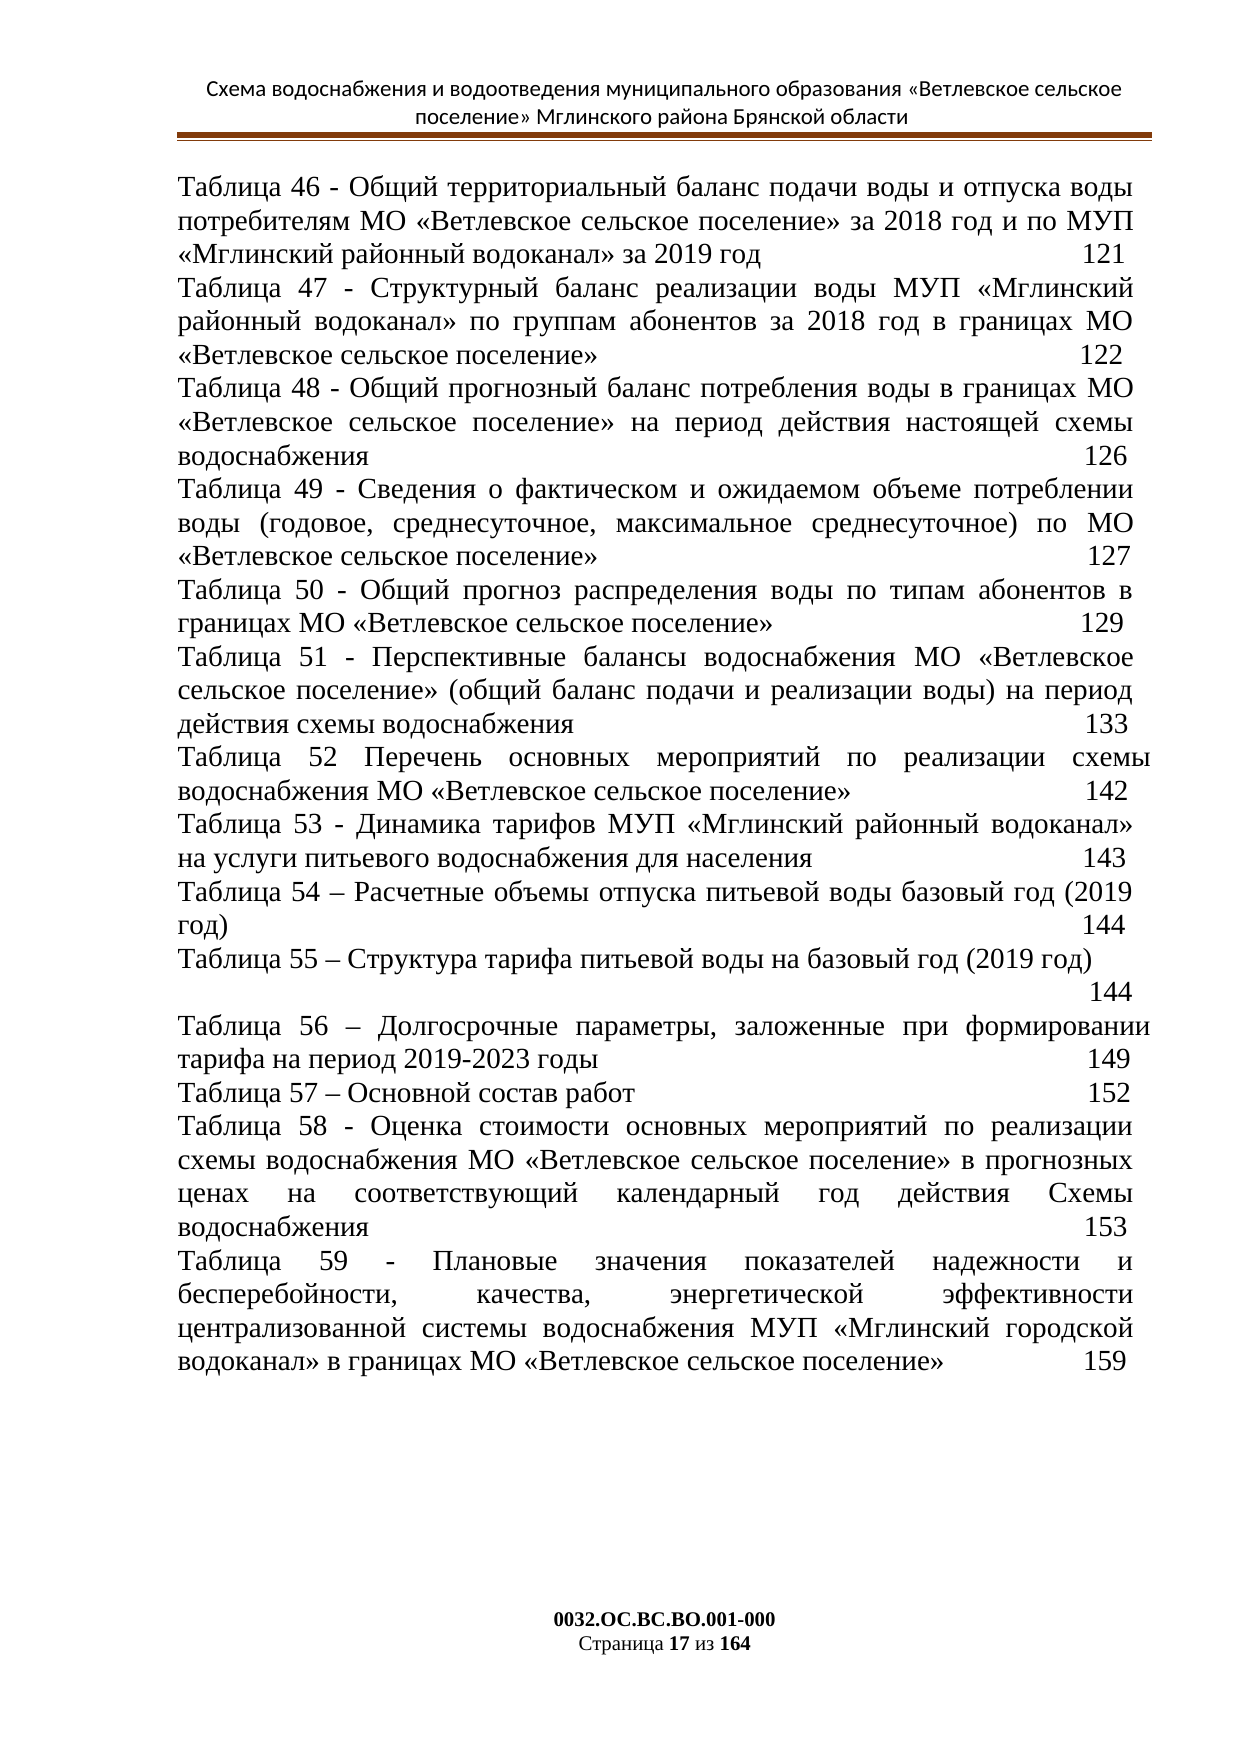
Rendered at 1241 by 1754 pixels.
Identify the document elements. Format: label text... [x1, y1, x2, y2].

text Таблица 46 - Общий территориальный баланс подачи воды и отпуска воды потребителям МО «Ветлевское сельское поселение» за 2018 год и по МУП «Мглинский районный водоканал» за 2019 год 121 [177, 169, 1134, 270]
text Таблица 53 - Динамика тарифов МУП «Мглинский районный водоканал» на услуги питьевого водоснабжения для населения 143 [177, 807, 1134, 874]
text Таблица 56 – Долгосрочные параметры, заложенные при формировании тарифа на период 2019-2023 годы 149 [177, 1008, 1152, 1075]
text Таблица 57 – Основной состав работ 152 [177, 1075, 1134, 1108]
text Таблица 55 – Структура тарифа питьевой воды на базовый год (2019 год) [177, 941, 1134, 974]
text Таблица 54 – Расчетные объемы отпуска питьевой воды базовый год (2019 год) 144 [177, 874, 1134, 941]
text Таблица 52 Перечень основных мероприятий по реализации схемы водоснабжения МО «Ветлевское сельское поселение» 142 [177, 739, 1152, 807]
text Таблица 49 - Сведения о фактическом и ожидаемом объеме потреблении воды (годовое, среднесуточное, максимальное среднесуточное) по МО «Ветлевское сельское поселение» 127 [177, 471, 1134, 572]
text Таблица 51 - Перспективные балансы водоснабжения МО «Ветлевское сельское поселение» (общий баланс подачи и реализации воды) на период действия схемы водоснабжения 133 [177, 639, 1134, 739]
text Таблица 58 - Оценка стоимости основных мероприятий по реализации схемы водоснабжения МО «Ветлевское сельское поселение» в прогнозных ценах на соответствующий календарный год действия Схемы водоснабжения 153 [177, 1108, 1134, 1243]
text 144 [162, 974, 1134, 1008]
text Таблица 48 - Общий прогнозный баланс потребления воды в границах МО «Ветлевское сельское поселение» на период действия настоящей схемы водоснабжения 126 [177, 371, 1134, 471]
text Таблица 50 - Общий прогноз распределения воды по типам абонентов в границах МО «Ветлевское сельское поселение» 129 [177, 572, 1134, 639]
text Таблица 47 - Структурный баланс реализации воды МУП «Мглинский районный водоканал» по группам абонентов за 2018 год в границах МО «Ветлевское сельское поселение» 122 [177, 270, 1134, 371]
text Таблица 59 - Плановые значения показателей надежности и бесперебойности, качества, энергетической эффективности централизованной системы водоснабжения МУП «Мглинский городской водоканал» в границах МО «Ветлевское сельское поселение» 159 [177, 1243, 1134, 1377]
